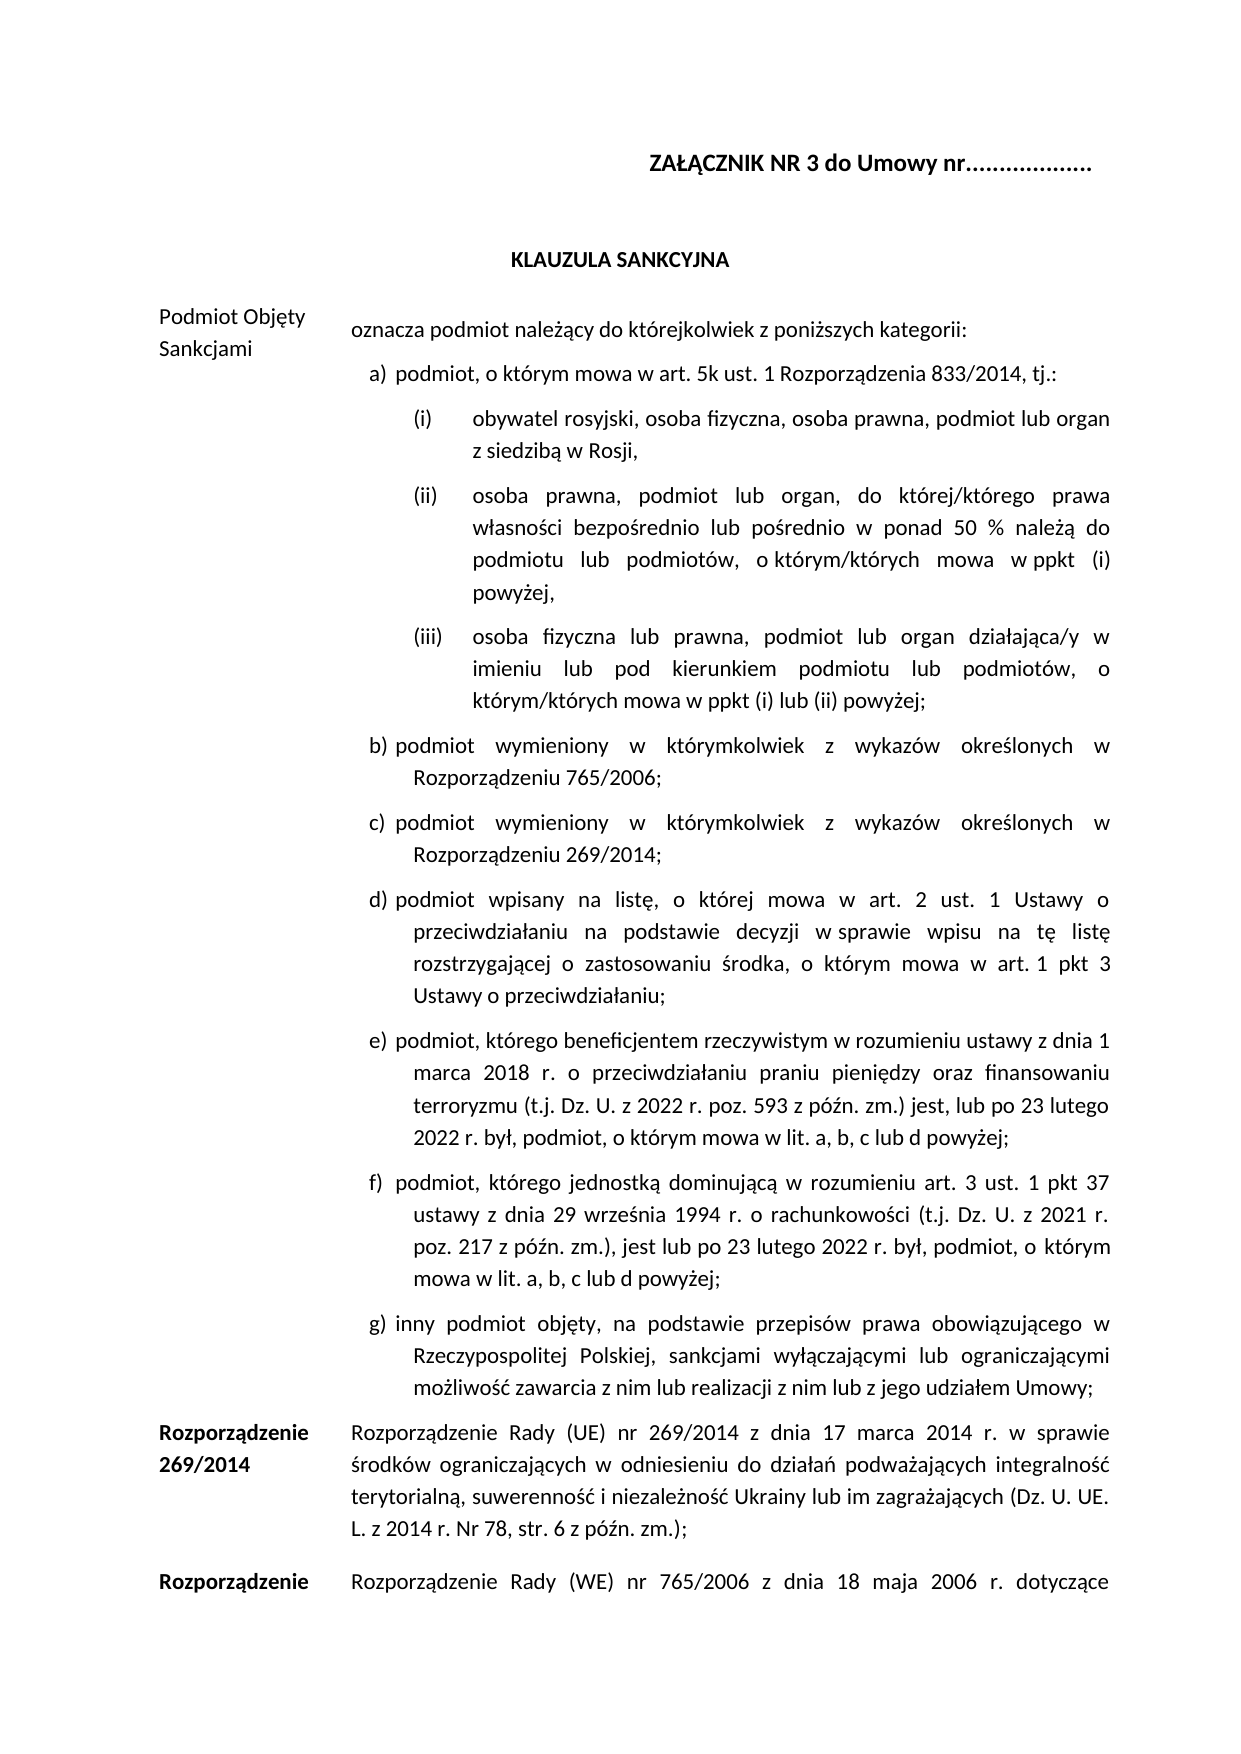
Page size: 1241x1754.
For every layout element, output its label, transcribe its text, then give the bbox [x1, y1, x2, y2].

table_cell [340, 1567, 1122, 1598]
text ZAŁĄCZNIK NR 3 do Umowy nr................... [148, 148, 1093, 178]
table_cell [148, 1567, 339, 1598]
text KLAUZULA SANKCYJNA [148, 245, 1093, 273]
table_cell Rozporządzenie 269/2014 [148, 1418, 339, 1567]
table_cell Rozporządzenie Rady (UE) nr 269/2014 z dnia 17 marca 2014 r. w sprawie środków ograniczających w odniesieniu do działań podważających integralność terytorialną, suwerenność i niezależność Ukrainy lub im zagrażających (Dz. U. UE. L. z 2014 r. Nr 78, str. 6 z późn. zm.); [340, 1418, 1122, 1567]
table_header oznacza podmiot należący do którejkolwiek z poniższych kategorii: podmiot, o którym mowa w art. 5k ust. 1 Rozporządzenia 833/2014, tj.: obywatel rosyjski, osoba fizyczna, osoba prawna, podmiot lub organ z siedzibą w Rosji, osoba prawna, podmiot lub organ, do której/którego prawa własności bezpośrednio lub pośrednio w ponad 50 % należą do podmiotu lub podmiotów, o którym/których mowa w ppkt (i) powyżej, osoba fizyczna lub prawna, podmiot lub organ działająca/y w imieniu lub pod kierunkiem podmiotu lub podmiotów, o którym/których mowa w ppkt (i) lub (ii) powyżej; podmiot wymieniony w którymkolwiek z wykazów określonych w Rozporządzeniu 765/2006; podmiot wymieniony w którymkolwiek z wykazów określonych w Rozporządzeniu 269/2014; podmiot wpisany na listę, o której mowa w art. 2 ust. 1 Ustawy o przeciwdziałaniu na podstawie decyzji w sprawie wpisu na tę listę rozstrzygającej o zastosowaniu środka, o którym mowa w art. 1 pkt 3 Ustawy o przeciwdziałaniu; podmiot, którego beneficjentem rzeczywistym w rozumieniu ustawy z dnia 1 marca 2018 r. o przeciwdziałaniu praniu pieniędzy oraz finansowaniu terroryzmu (t.j. Dz. U. z 2022 r. poz. 593 z późn. zm.) jest, lub po 23 lutego 2022 r. był, podmiot, o którym mowa w lit. a, b, c lub d powyżej; podmiot, którego jednostką dominującą w rozumieniu art. 3 ust. 1 pkt 37 ustawy z dnia 29 września 1994 r. o rachunkowości (t.j. Dz. U. z 2021 r. poz. 217 z późn. zm.), jest lub po 23 lutego 2022 r. był, podmiot, o którym mowa w lit. a, b, c lub d powyżej; inny podmiot objęty, na podstawie przepisów prawa obowiązującego w Rzeczypospolitej Polskiej, sankcjami wyłączającymi lub ograniczającymi możliwość zawarcia z nim lub realizacji z nim lub z jego udziałem Umowy; [340, 302, 1122, 1418]
table_header Podmiot Objęty Sankcjami [148, 302, 339, 1418]
